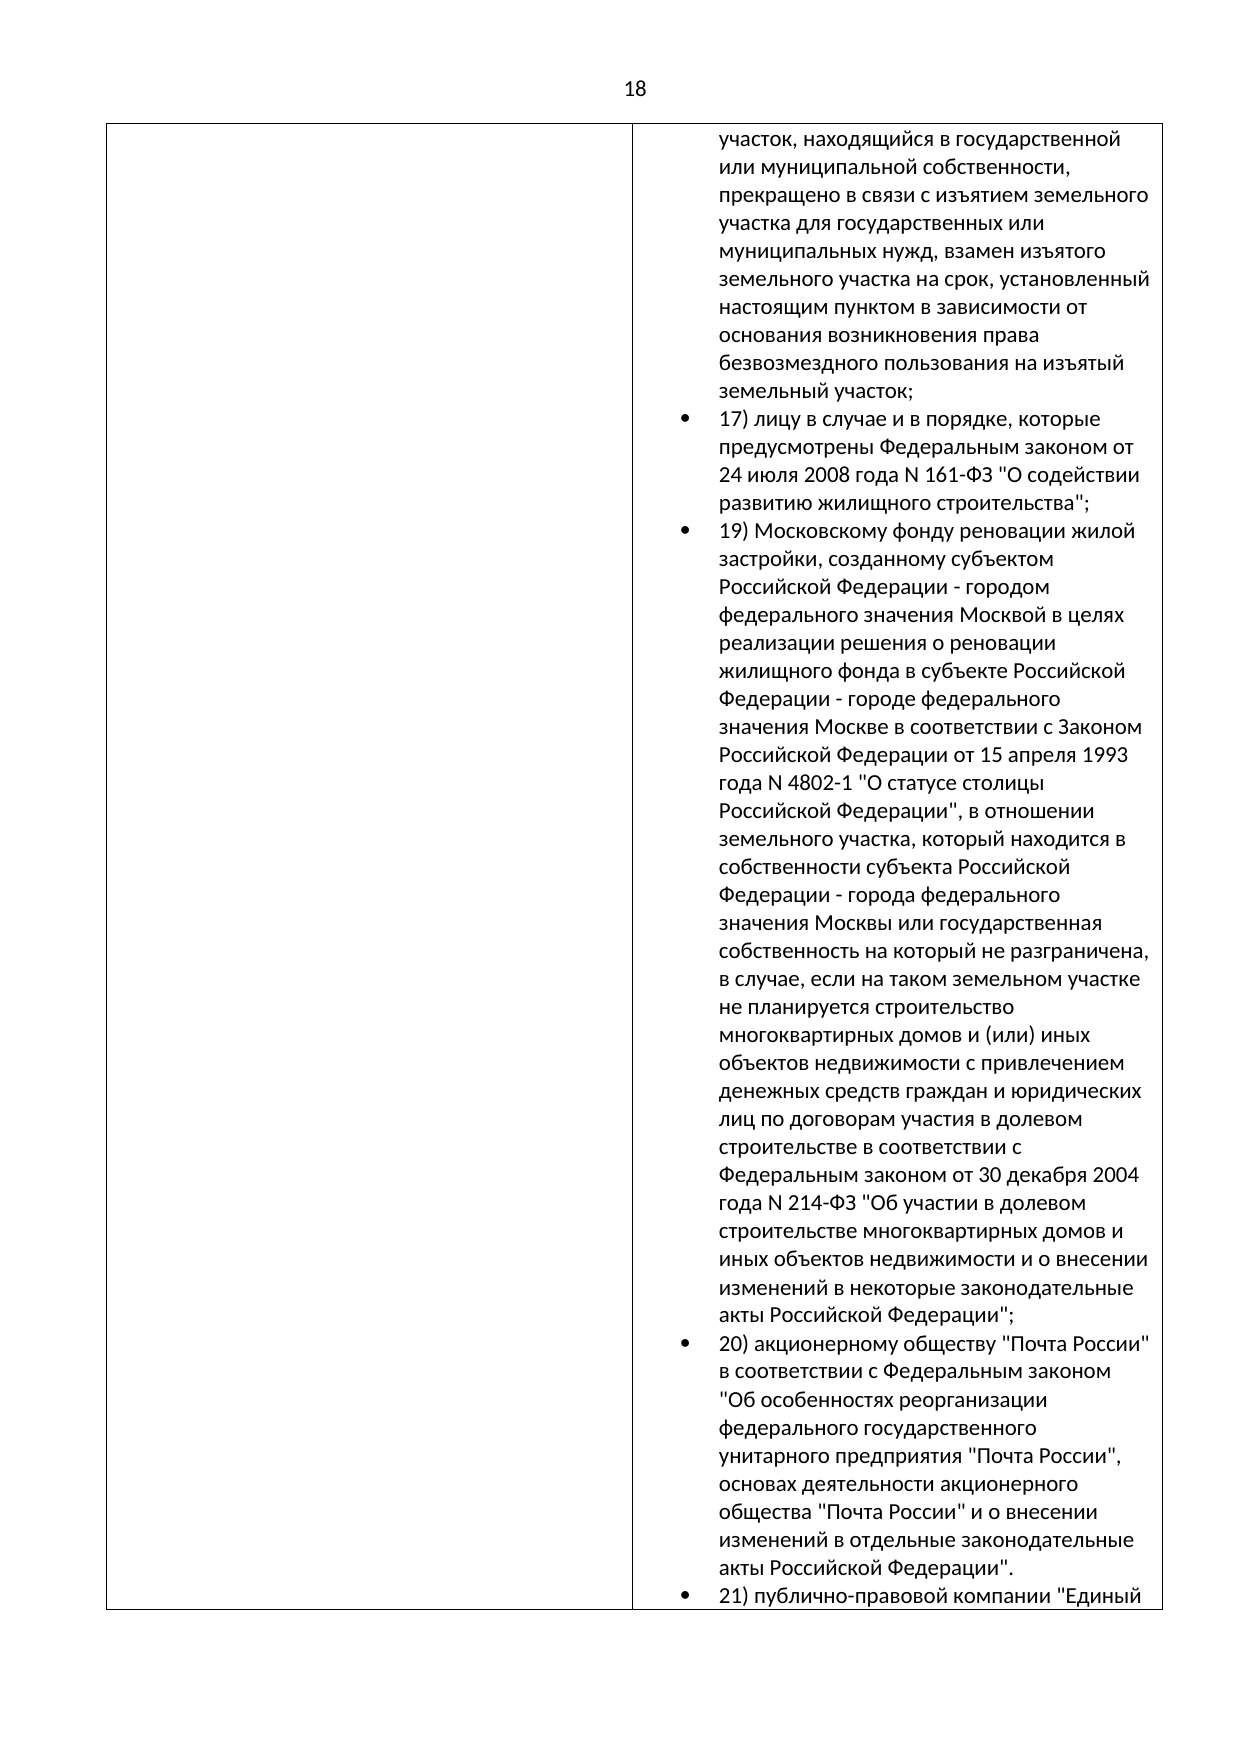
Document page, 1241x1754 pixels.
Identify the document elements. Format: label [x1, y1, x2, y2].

table_cell [107, 124, 632, 1609]
table_cell [633, 124, 1162, 1609]
